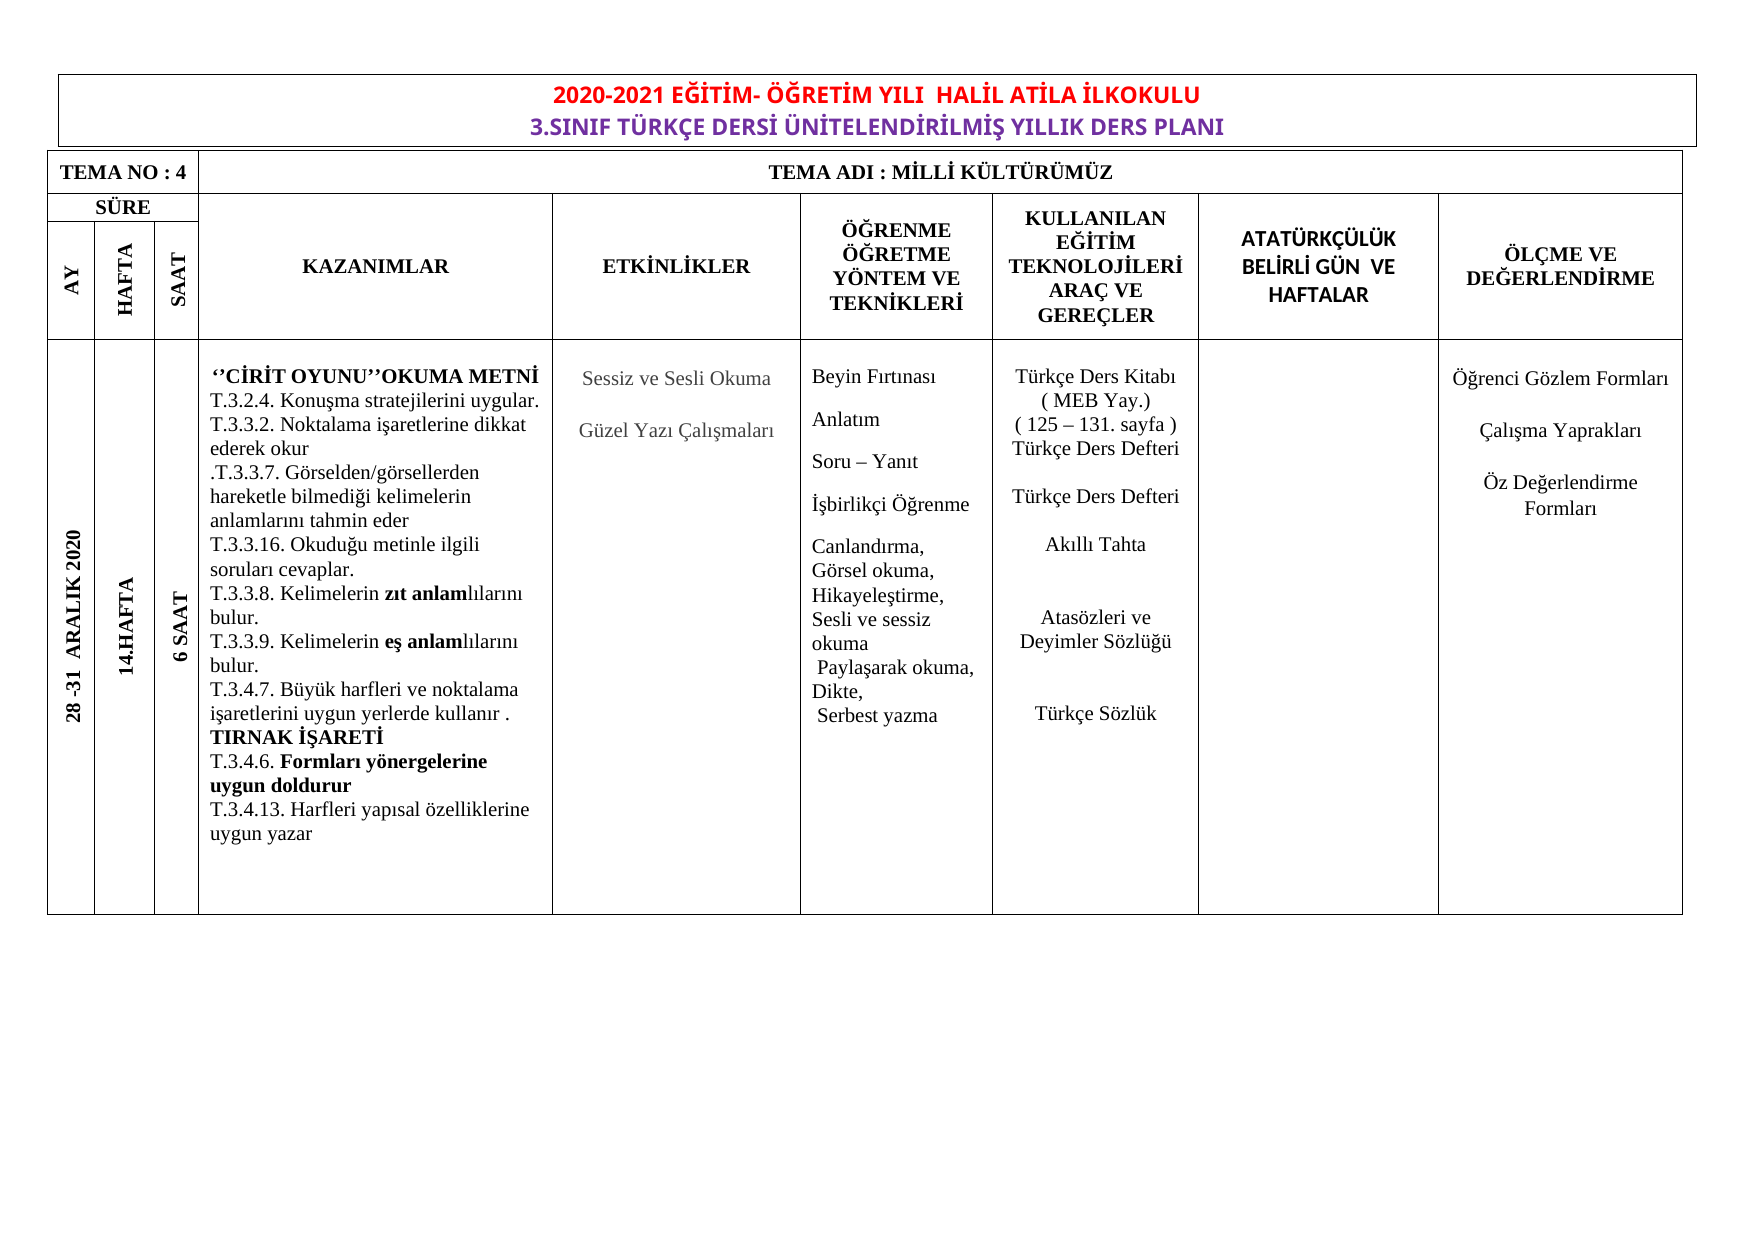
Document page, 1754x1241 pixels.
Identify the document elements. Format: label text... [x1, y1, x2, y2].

table_cell ETKİNLİKLER [553, 194, 800, 339]
table_header TEMA ADI : MİLLİ KÜLTÜRÜMÜZ [199, 151, 1682, 193]
table_cell ATATÜRKÇÜLÜK BELİRLİ GÜN VE HAFTALAR [1199, 194, 1438, 339]
table_cell SAAT [155, 222, 198, 339]
table_cell KULLANILAN EĞİTİM TEKNOLOJİLERİ ARAÇ VE GEREÇLER [993, 194, 1198, 339]
table_cell 28 -31 ARALIK 2020 [48, 340, 94, 914]
table_cell Türkçe Ders Kitabı ( MEB Yay.) ( 125 – 131. sayfa ) Türkçe Ders Defteri Türkçe Ders Defteri Akıllı Tahta Atasözleri ve Deyimler Sözlüğü Türkçe Sözlük [993, 340, 1198, 914]
table_cell 6 SAAT [155, 340, 198, 914]
table_cell KAZANIMLAR [199, 194, 552, 339]
table_cell Öğrenci Gözlem Formları Çalışma Yaprakları Öz Değerlendirme Formları [1439, 340, 1682, 914]
table_cell 14.HAFTA [95, 340, 154, 914]
table_cell SÜRE [48, 194, 198, 221]
table_cell ÖLÇME VE DEĞERLENDİRME [1439, 194, 1682, 339]
table_header TEMA NO : 4 [48, 151, 198, 193]
table_cell ÖĞRENME ÖĞRETME YÖNTEM VE TEKNİKLERİ [801, 194, 992, 339]
table_cell AY [48, 222, 94, 339]
table_cell ‘’CİRİT OYUNU’’OKUMA METNİ T.3.2.4. Konuşma stratejilerini uygular. T.3.3.2. Noktalama işaretlerine dikkat ederek okur .T.3.3.7. Görselden/görsellerden hareketle bilmediği kelimelerin anlamlarını tahmin eder T.3.3.16. Okuduğu metinle ilgili soruları cevaplar. T.3.3.8. Kelimelerin zıt anlamlılarını bulur. T.3.3.9. Kelimelerin eş anlamlılarını bulur. T.3.4.7. Büyük harfleri ve noktalama işaretlerini uygun yerlerde kullanır . TIRNAK İŞARETİ T.3.4.6. Formları yönergelerine uygun doldurur T.3.4.13. Harfleri yapısal özelliklerine uygun yazar [199, 340, 552, 914]
table_cell HAFTA [95, 222, 154, 339]
table_cell [1199, 340, 1438, 914]
table_cell Sessiz ve Sesli Okuma Güzel Yazı Çalışmaları [553, 340, 800, 914]
